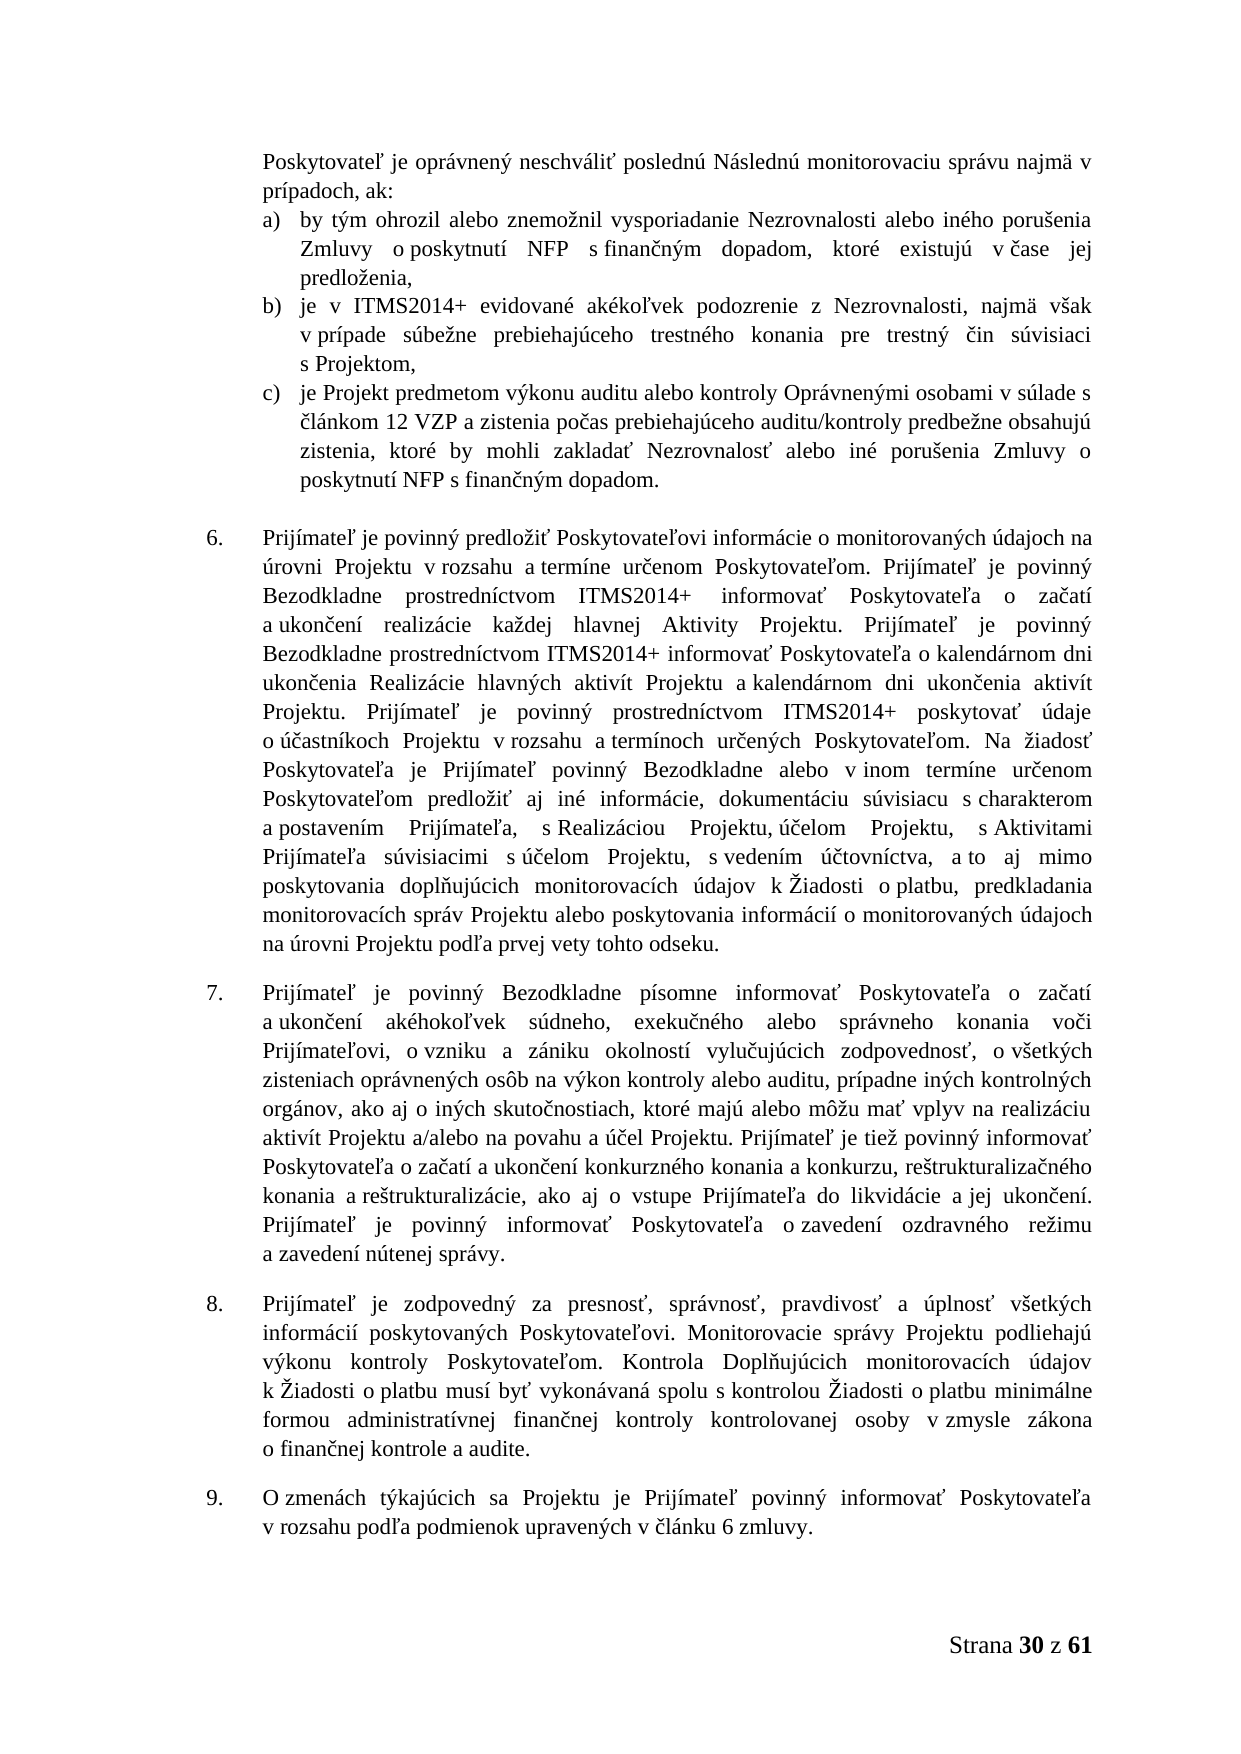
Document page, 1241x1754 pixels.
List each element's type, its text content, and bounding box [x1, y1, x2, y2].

list Prijímateľ je zodpovedný za presnosť, správnosť, pravdivosť a úplnosť všetkých informácií poskytovaných Poskytovateľovi. Monitorovacie správy Projektu podliehajú výkonu kontroly Poskytovateľom. Kontrola Doplňujúcich monitorovacích údajov k Žiadosti o platbu musí byť vykonávaná spolu s kontrolou Žiadosti o platbu minimálne formou administratívnej finančnej kontroly kontrolovanej osoby v zmysle zákona o finančnej kontrole a audite. [206, 1290, 1092, 1461]
list Prijímateľ je povinný predložiť Poskytovateľovi informácie o monitorovaných údajoch na úrovni Projektu v rozsahu a termíne určenom Poskytovateľom. Prijímateľ je povinný Bezodkladne prostredníctvom ITMS2014+ informovať Poskytovateľa o začatí a ukončení realizácie každej hlavnej Aktivity Projektu. Prijímateľ je povinný Bezodkladne prostredníctvom ITMS2014+ informovať Poskytovateľa o kalendárnom dni ukončenia Realizácie hlavných aktivít Projektu a kalendárnom dni ukončenia aktivít Projektu. Prijímateľ je povinný prostredníctvom ITMS2014+ poskytovať údaje o účastníkoch Projektu v rozsahu a termínoch určených Poskytovateľom. Na žiadosť Poskytovateľa je Prijímateľ povinný Bezodkladne alebo v inom termíne určenom Poskytovateľom predložiť aj iné informácie, dokumentáciu súvisiacu s charakterom a postavením Prijímateľa, s Realizáciou Projektu, účelom Projektu, s Aktivitami Prijímateľa súvisiacimi s účelom Projektu, s vedením účtovníctva, a to aj mimo poskytovania doplňujúcich monitorovacích údajov k Žiadosti o platbu, predkladania monitorovacích správ Projektu alebo poskytovania informácií o monitorovaných údajoch na úrovni Projektu podľa prvej vety tohto odseku. [206, 524, 1092, 956]
list Prijímateľ je povinný Bezodkladne písomne informovať Poskytovateľa o začatí a ukončení akéhokoľvek súdneho, exekučného alebo správneho konania voči Prijímateľovi, o vzniku a zániku okolností vylučujúcich zodpovednosť, o všetkých zisteniach oprávnených osôb na výkon kontroly alebo auditu, prípadne iných kontrolných orgánov, ako aj o iných skutočnostiach, ktoré majú alebo môžu mať vplyv na realizáciu aktivít Projektu a/alebo na povahu a účel Projektu. Prijímateľ je tiež povinný informovať Poskytovateľa o začatí a ukončení konkurzného konania a konkurzu, reštrukturalizačného konania a reštrukturalizácie, ako aj o vstupe Prijímateľa do likvidácie a jej ukončení. Prijímateľ je povinný informovať Poskytovateľa o zavedení ozdravného režimu a zavedení nútenej správy. [206, 979, 1092, 1266]
list je v ITMS2014+ evidované akékoľvek podozrenie z Nezrovnalosti, najmä však v prípade súbežne prebiehajúceho trestného konania pre trestný čin súvisiaci s Projektom, [262, 292, 1092, 377]
text Poskytovateľ je oprávnený neschváliť poslednú Následnú monitorovaciu správu najmä v prípadoch, ak: [262, 148, 1092, 203]
list je Projekt predmetom výkonu auditu alebo kontroly Oprávnenými osobami v súlade s článkom 12 VZP a zistenia počas prebiehajúceho auditu/kontroly predbežne obsahujú zistenia, ktoré by mohli zakladať Nezrovnalosť alebo iné porušenia Zmluvy o poskytnutí NFP s finančným dopadom. [262, 379, 1092, 493]
list O zmenách týkajúcich sa Projektu je Prijímateľ povinný informovať Poskytovateľa v rozsahu podľa podmienok upravených v článku 6 zmluvy. [206, 1484, 1092, 1540]
list by tým ohrozil alebo znemožnil vysporiadanie Nezrovnalosti alebo iného porušenia Zmluvy o poskytnutí NFP s finančným dopadom, ktoré existujú v čase jej predloženia, [262, 206, 1092, 290]
